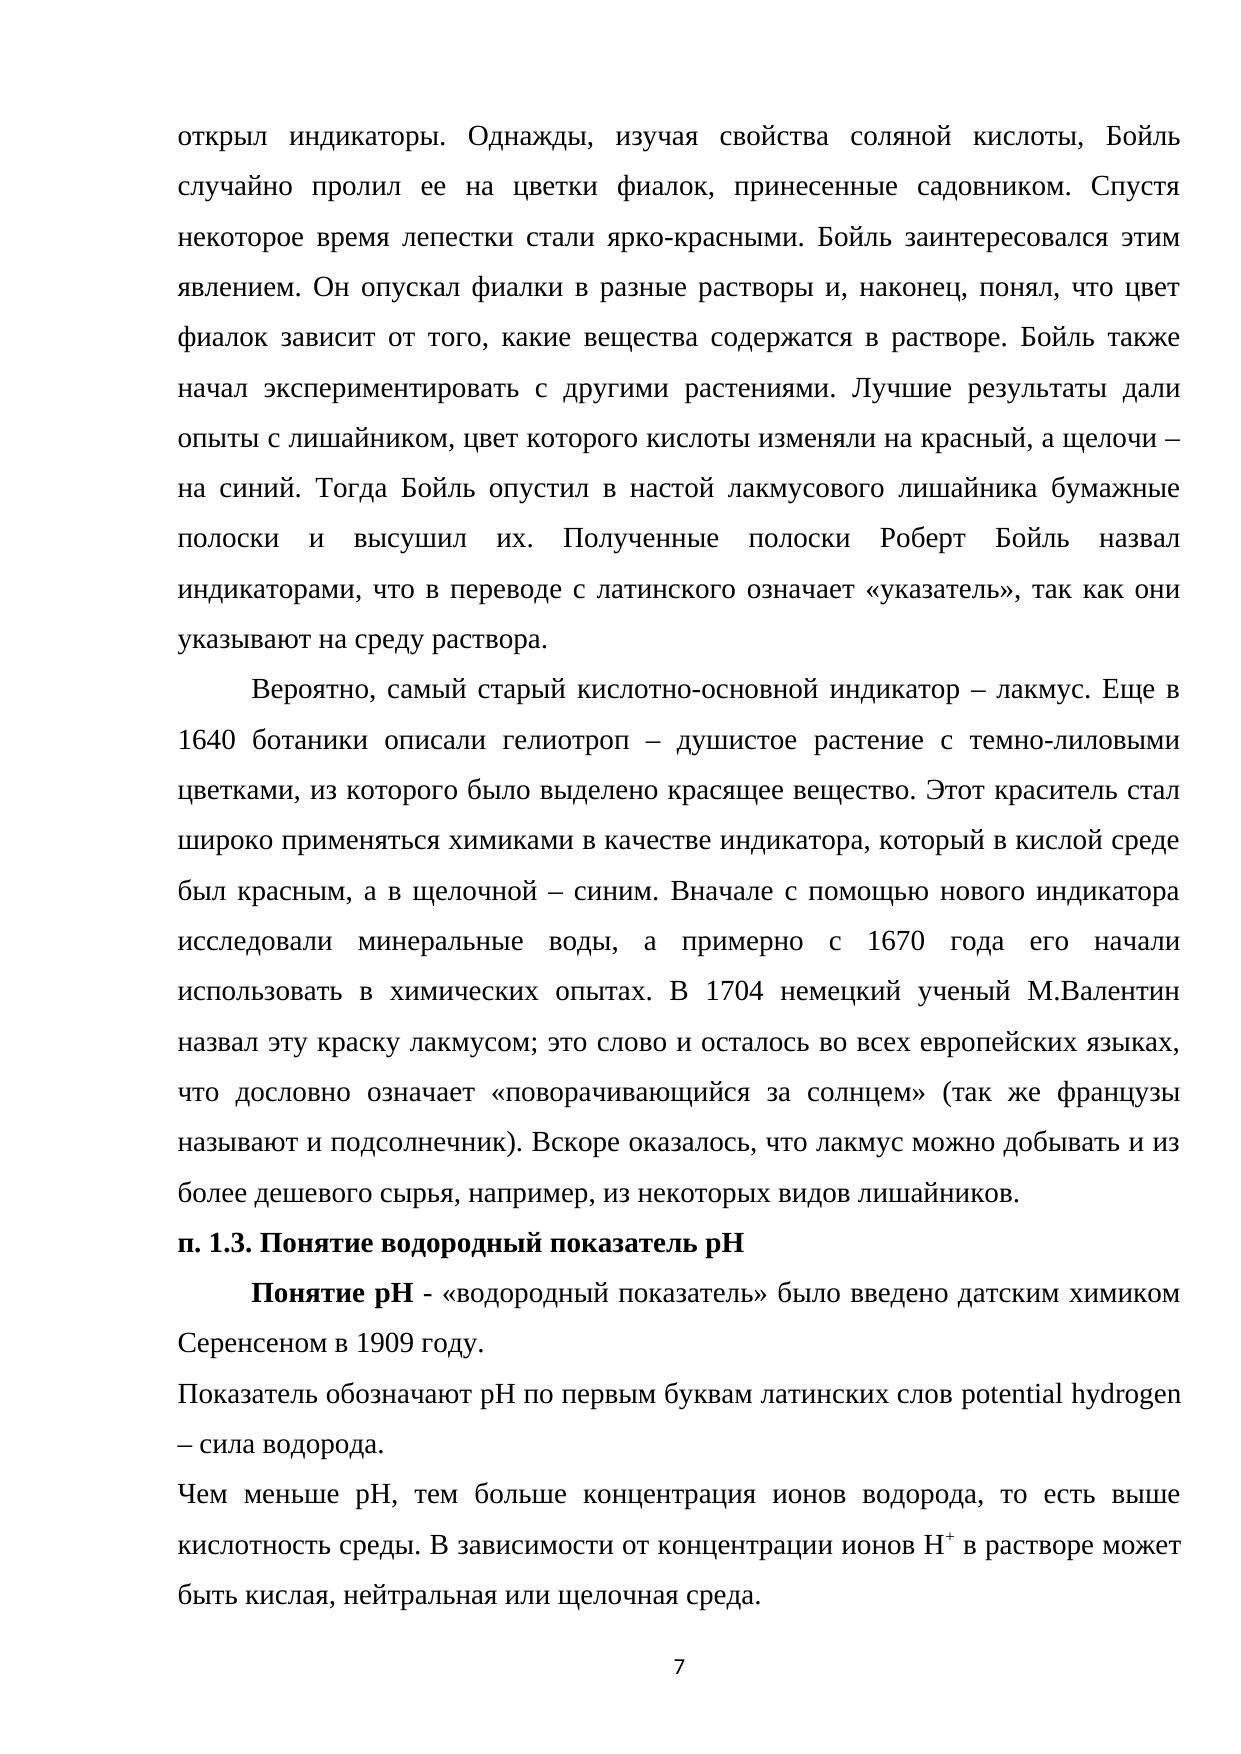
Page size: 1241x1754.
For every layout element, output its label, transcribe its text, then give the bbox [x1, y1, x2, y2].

text Показатель обозначают pH по первым буквам латинских слов potential hydrogen – сила водорода. [177, 1376, 1181, 1460]
text Понятие pH - «водородный показатель» было введено датским химиком Серенсеном в 1909 году. [177, 1275, 1181, 1359]
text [177, 118, 1181, 655]
text Вероятно, самый старый кислотно-основной индикатор – лакмус. Еще в 1640 ботаники описали гелиотроп – душистое растение с темно-лиловыми цветками, из которого было выделено красящее вещество. Этот краситель стал широко применяться химиками в качестве индикатора, который в кислой среде был красным, а в щелочной – синим. Вначале с помощью нового индикатора исследовали минеральные воды, а примерно с 1670 года его начали использовать в химических опытах. В 1704 немецкий ученый М.Валентин назвал эту краску лакмусом; это слово и осталось во всех европейских языках, что дословно означает «поворачивающийся за солнцем» (так же французы называют и подсолнечник). Вскоре оказалось, что лакмус можно добывать и из более дешевого сырья, например, из некоторых видов лишайников. [177, 672, 1181, 1208]
text Чем меньше рН, тем больше концентрация ионов водорода, то есть выше кислотность среды. В зависимости от концентрации ионов Н+ в растворе может быть кислая, нейтральная или щелочная среда. [177, 1477, 1181, 1611]
text п. 1.3. Понятие водородный показатель pH [177, 1225, 1181, 1258]
